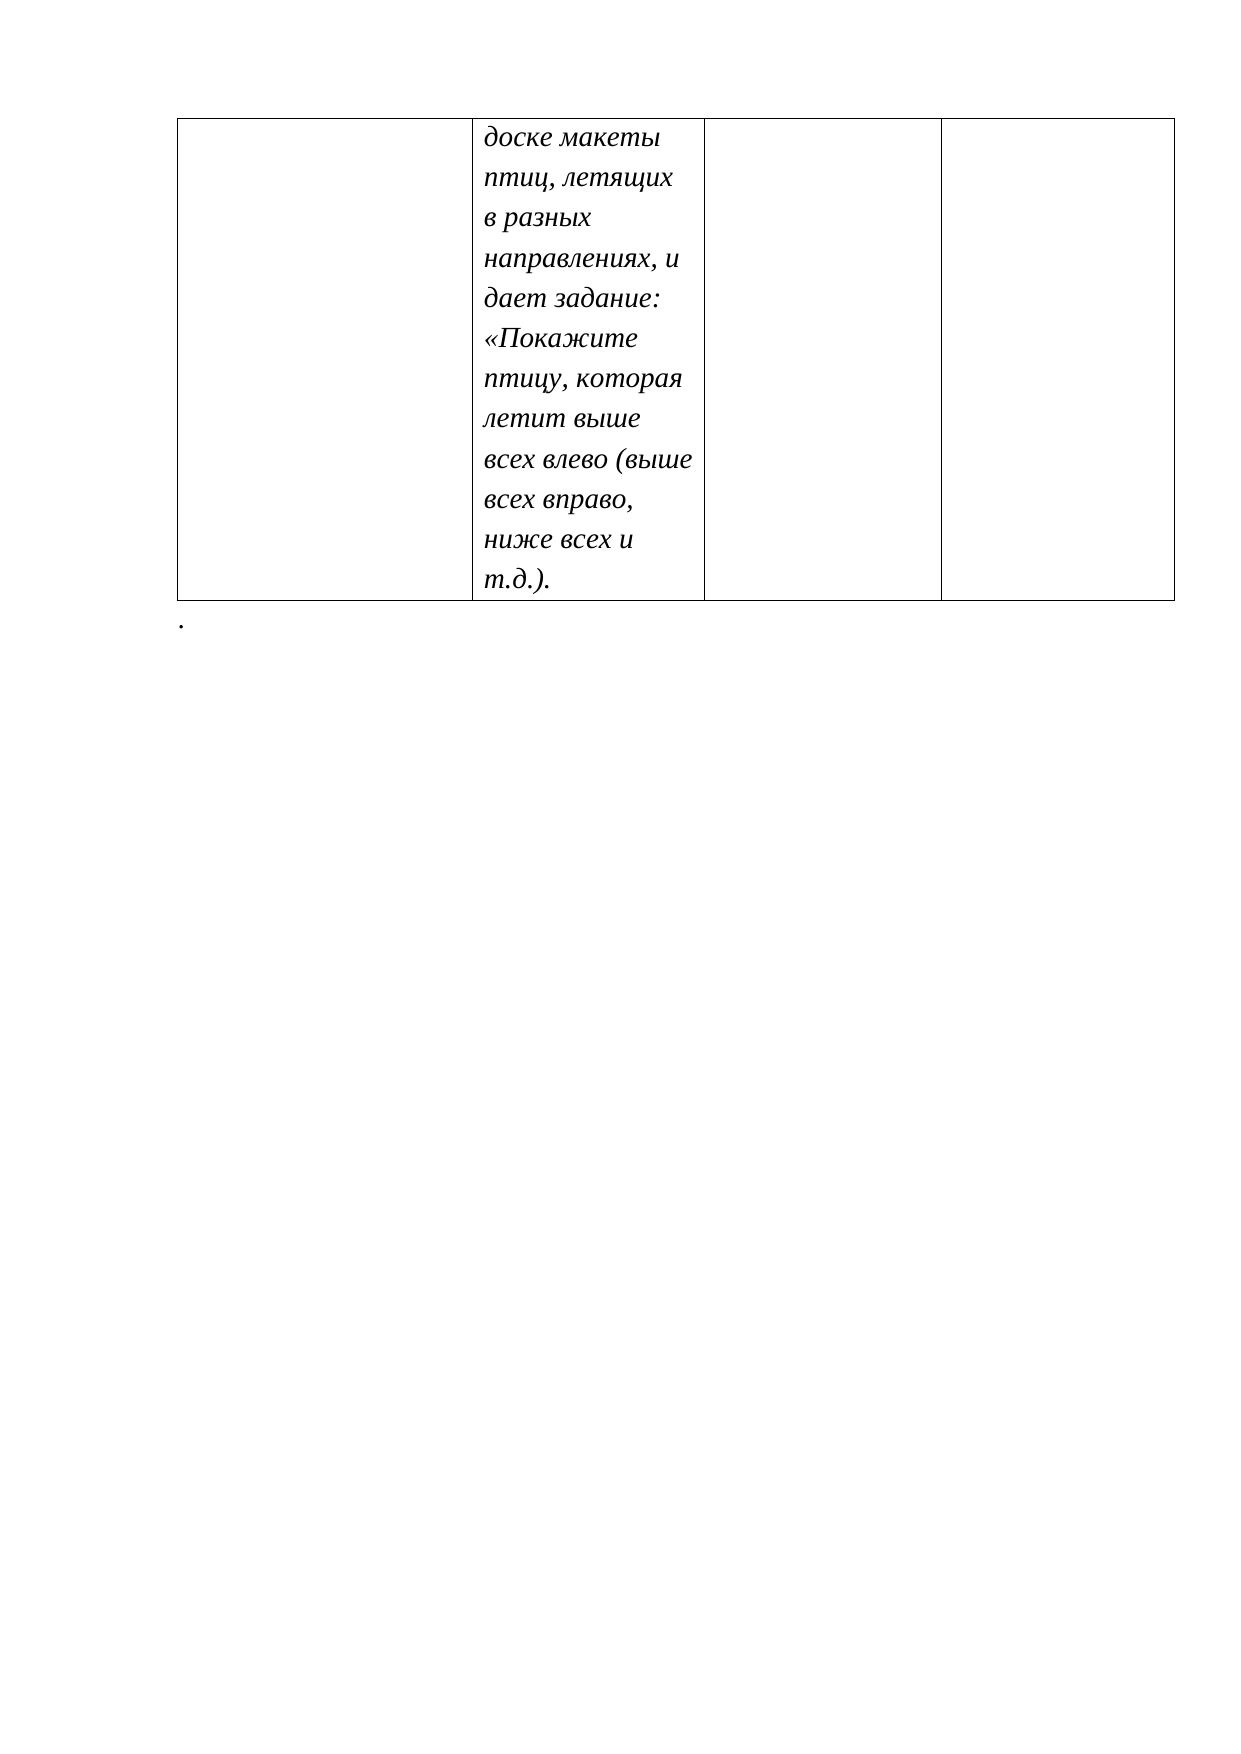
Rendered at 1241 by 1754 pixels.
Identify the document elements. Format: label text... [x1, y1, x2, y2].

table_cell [473, 119, 704, 600]
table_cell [942, 119, 1174, 600]
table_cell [705, 119, 941, 600]
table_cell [178, 119, 472, 600]
text . [177, 601, 1152, 634]
